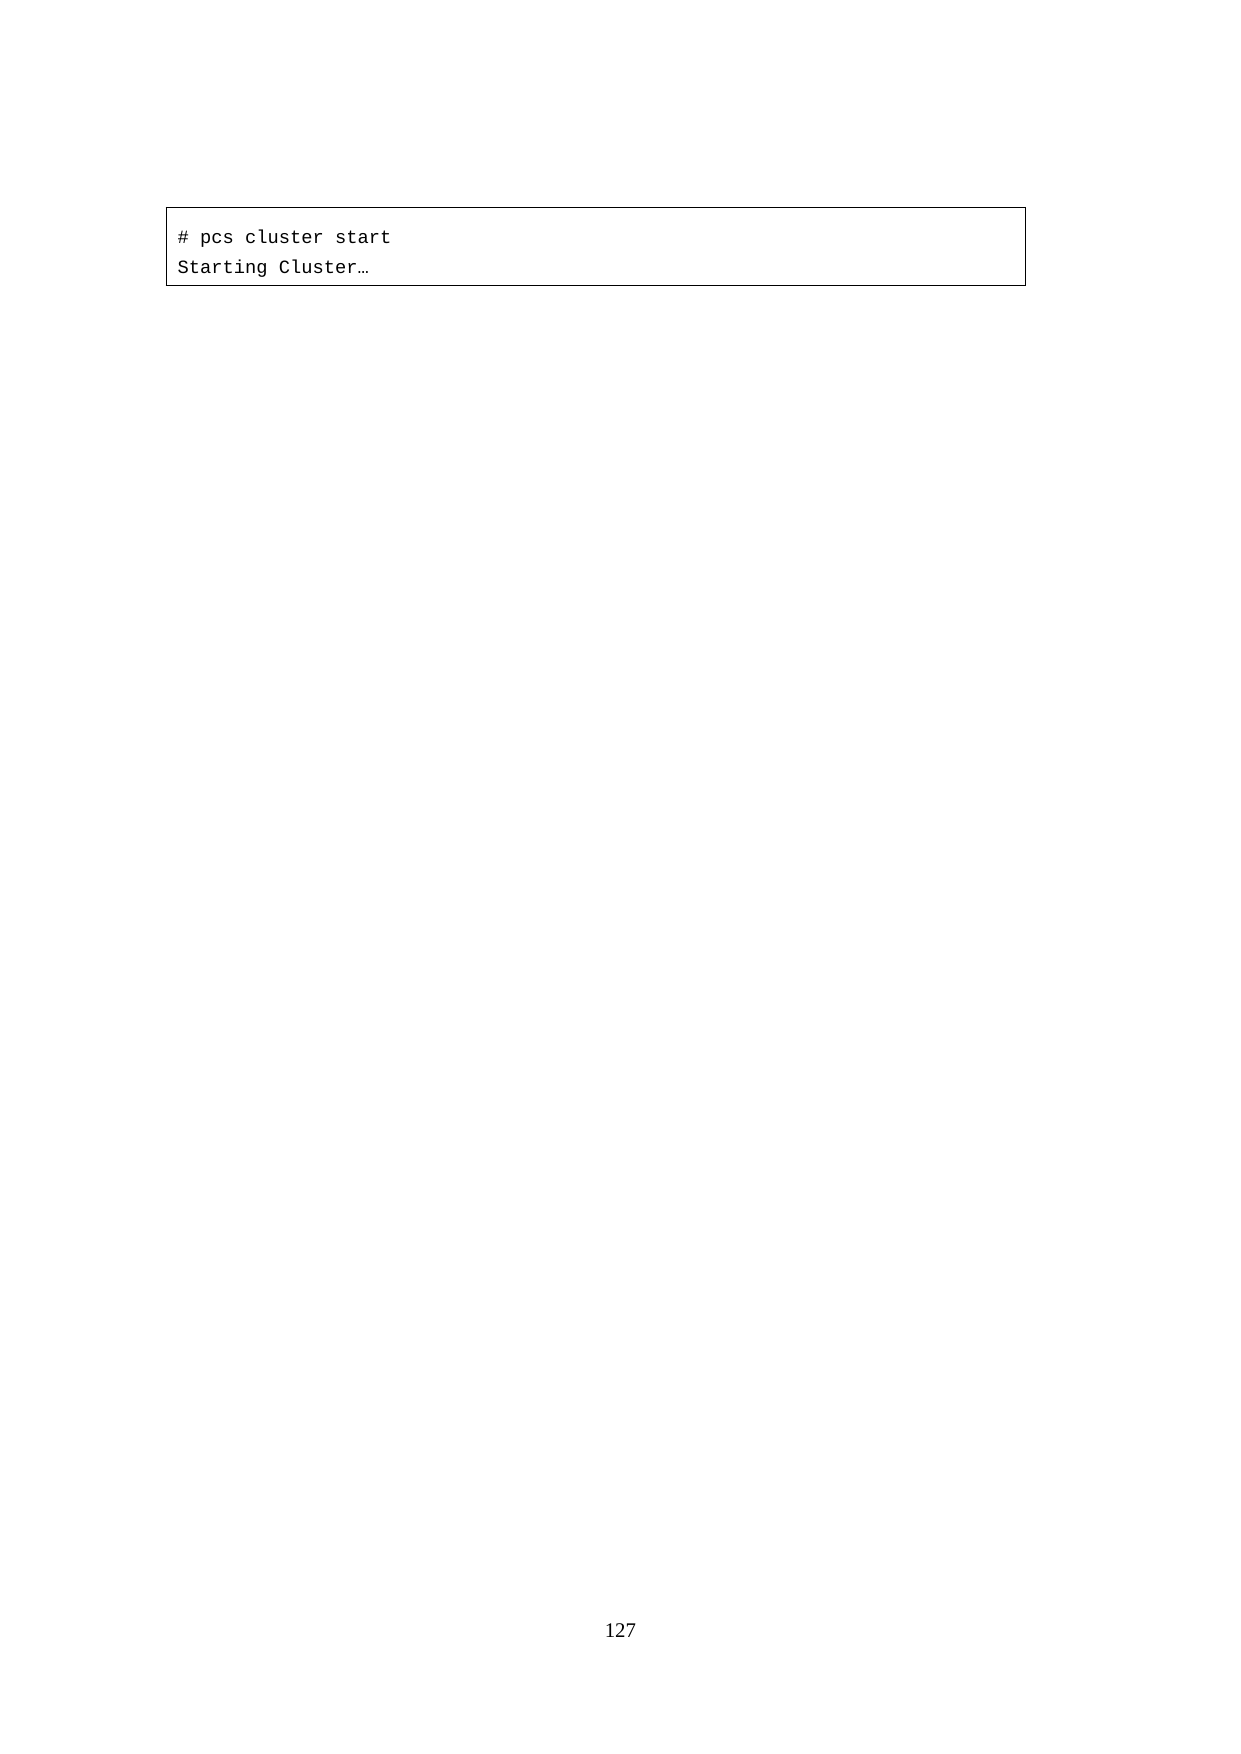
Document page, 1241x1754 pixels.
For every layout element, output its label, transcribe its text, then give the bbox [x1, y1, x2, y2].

table_header # pcs cluster start Starting Cluster… [167, 208, 1025, 284]
